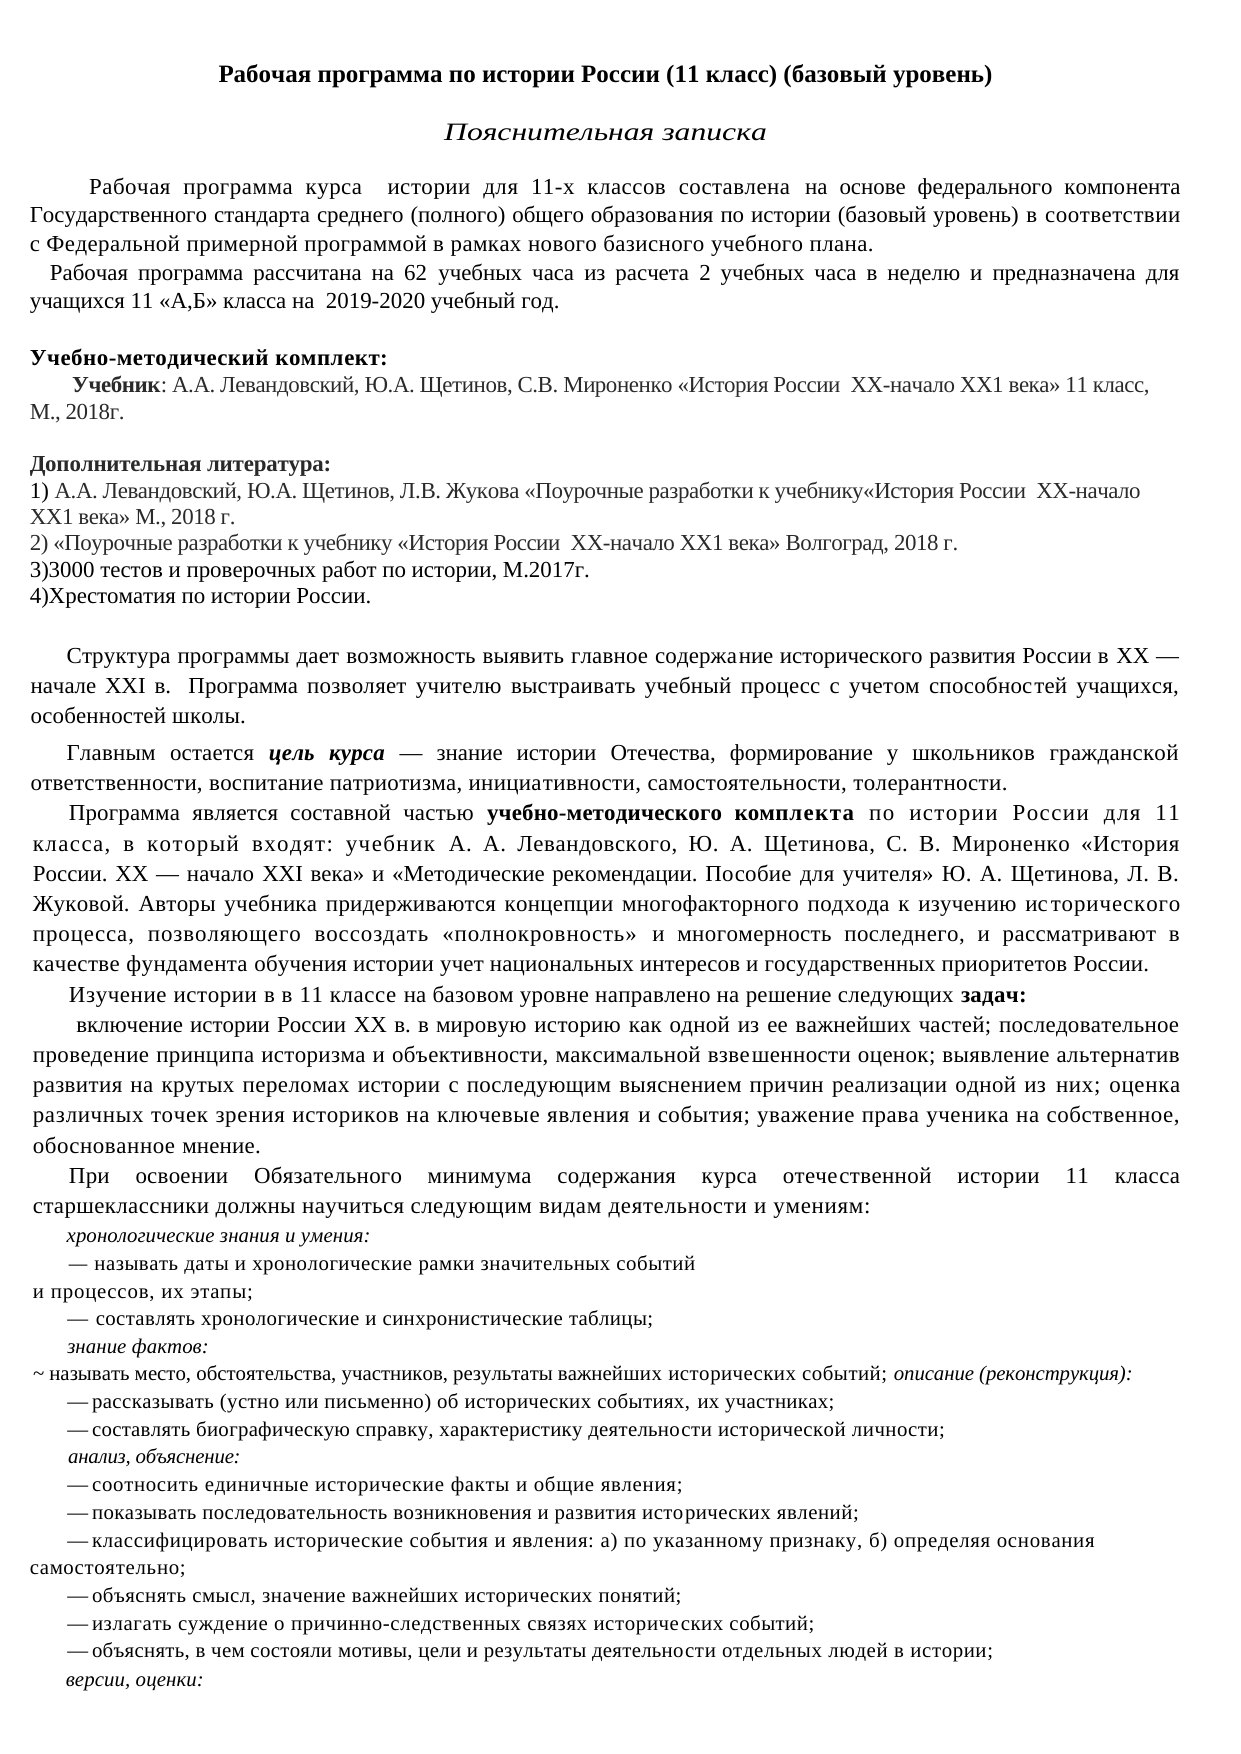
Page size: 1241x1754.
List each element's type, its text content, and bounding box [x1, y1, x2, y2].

text 4)Хрестоматия по истории России. [29, 582, 1181, 608]
text — составлять хронологические и синхронистические таблицы; знание фактов: [67, 1306, 1181, 1358]
text Изучение истории в в 11 классе на базовом уровне направлено на решение следующих задач: [33, 981, 1180, 1007]
text — называть даты и хронологические рамки значительных событий и процессов, их этапы; [33, 1251, 1181, 1303]
text Рабочая программа рассчитана на 62 учебных часа из расчета 2 учебных часа в неделю и предназначена для учащихся 11 «А,Б» класса на 2019-2020 учебный год. [29, 257, 1181, 314]
text хронологические знания и умения: [66, 1223, 1181, 1247]
text Рабочая программа курса истории для 11-х классов составлена на основе федерального компонента Государственного стандарта среднего (полного) общего образования по истории (базовый уровень) в соответствии с Федеральной примерной программой в рамках нового базисного учебного плана. [29, 172, 1180, 257]
text При освоении Обязательного минимума содержания курса отечественной истории 11 класса старшеклассники должны научиться следующим видам деятельности и умениям: [33, 1162, 1180, 1219]
text включение истории России XX в. в мировую историю как одной из ее важнейших частей; последовательное проведение принципа историзма и объективности, максимальной взвешенности оценок; выявление альтернатив развития на крутых переломах истории с последующим выяснением причин реализации одной из них; оценка различных точек зрения историков на ключевые явления и события; уважение права ученика на собственное, обоснованное мнение. [33, 1011, 1180, 1158]
text версии, оценки: [66, 1666, 1181, 1691]
text Структура программы дает возможность выявить главное содержание исторического развития России в XX — начале XXI в. Программа позволяет учителю выстраивать учебный процесс с учетом способностей учащихся, особенностей школы. [30, 642, 1179, 728]
text Пояснительная записка [29, 117, 1181, 145]
list объяснять смысл, значение важнейших исторических понятий; [67, 1583, 1181, 1607]
text Главным остается цель курса — знание истории Отечества, формирование у школьников гражданской ответственности, воспитание патриотизма, инициативности, самостоятельности, толерантности. [30, 739, 1179, 796]
text Учебник: А.А. Левандовский, Ю.А. Щетинов, С.В. Мироненко «История России ХХ-начало ХХ1 века» 11 класс, М., 2018г. [29, 371, 1181, 424]
text Программа является составной частью учебно-методического комплекта по истории России для 11 класса, в который входят: учебник А. А. Левандовского, Ю. А. Щетинова, С. В. Мироненко «История России. XX — начало XXI века» и «Методические рекомендации. Пособие для учителя» Ю. А. Щетинова, Л. В. Жуковой. Авторы учебника придерживаются концепции многофакторного подхода к изучению исторического процесса, позволяющего воссоздать «полнокровность» и многомерность последнего, и рассматривают в качестве фундамента обучения истории учет национальных интересов и государственных приоритетов России. [33, 799, 1180, 977]
text Учебно-методический комплект: [29, 343, 1181, 371]
text 2) «Поурочные разработки к учебнику «История России ХХ-начало ХХ1 века» Волгоград, 2018 г. [29, 529, 1181, 556]
list соотносить единичные исторические факты и общие явления; [67, 1472, 1181, 1496]
text Дополнительная литература: [29, 450, 1181, 477]
text анализ, объяснение: [68, 1444, 1181, 1468]
list составлять биографическую справку, характеристику деятельности исторической личности; [29, 1417, 1181, 1441]
text 3)3000 тестов и проверочных работ по истории, М.2017г. [29, 556, 1181, 582]
text 1) А.А. Левандовский, Ю.А. Щетинов, Л.В. Жукова «Поурочные разработки к учебнику«История России ХХ-начало ХХ1 века» М., 2018 г. [29, 477, 1181, 529]
list объяснять, в чем состояли мотивы, цели и результаты деятельности отдельных людей в истории; [29, 1638, 1181, 1662]
text Рабочая программа по истории России (11 класс) (базовый уровень) [29, 59, 1181, 88]
list классифицировать исторические события и явления: а) по указанному признаку, б) определяя основания самостоятельно; [29, 1528, 1181, 1579]
list излагать суждение о причинно-следственных связях исторических событий; [29, 1611, 1181, 1634]
list показывать последовательность возникновения и развития исторических явлений; [29, 1500, 1181, 1524]
list рассказывать (устно или письменно) об исторических событиях, их участниках; [29, 1389, 1181, 1413]
text ~ называть место, обстоятельства, участников, результаты важнейших исторических событий; описание (реконструкция): [33, 1361, 1181, 1385]
